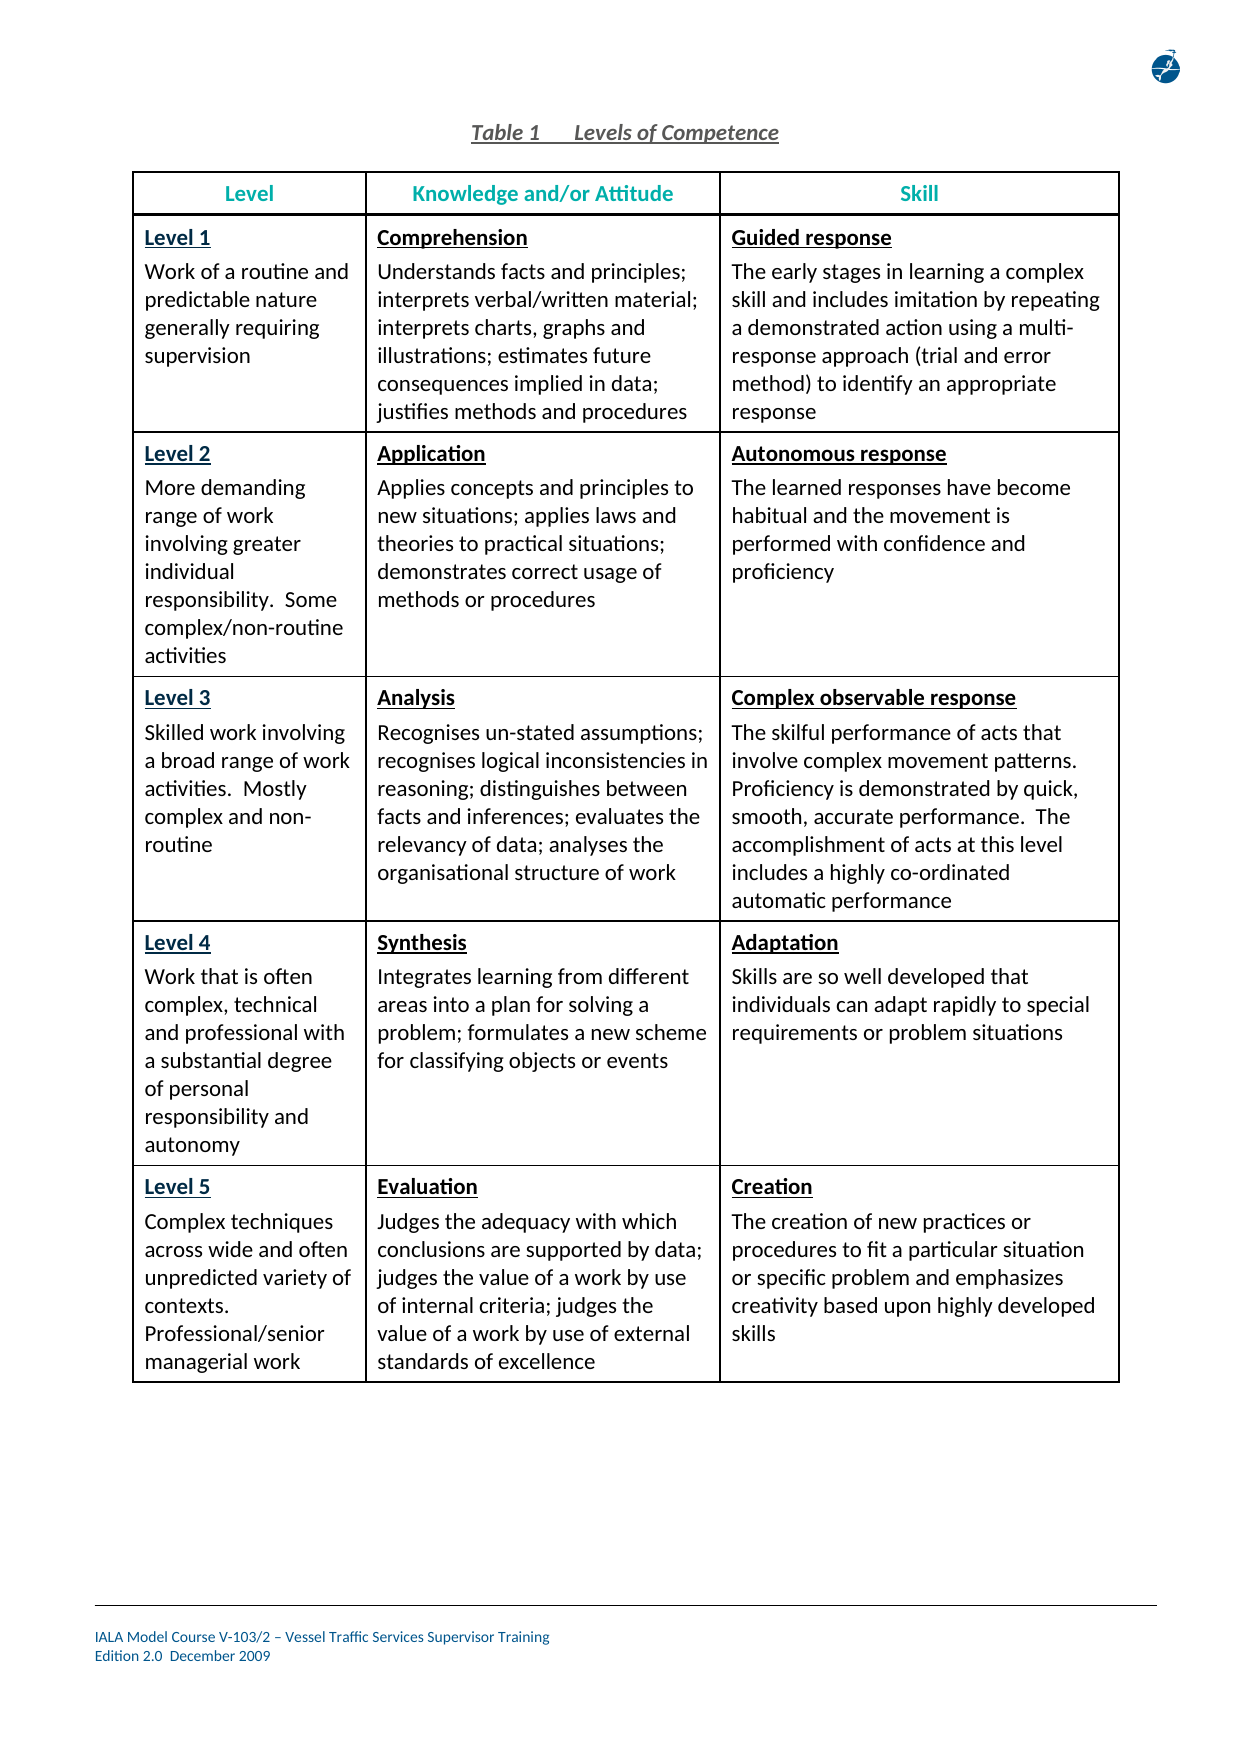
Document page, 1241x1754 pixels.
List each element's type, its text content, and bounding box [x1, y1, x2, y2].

table_header Level [134, 173, 365, 213]
text Levels of Competence [94, 118, 1157, 146]
table_cell Application Applies concepts and principles to new situations; applies laws and theories to practical situations; demonstrates correct usage of methods or procedures [367, 433, 719, 676]
table_header Knowledge and/or Attitude [367, 173, 719, 213]
table_cell Creation The creation of new practices or procedures to fit a particular situation or specific problem and emphasizes creativity based upon highly developed skills [721, 1166, 1118, 1381]
table_cell Level 2 More demanding range of work involving greater individual responsibility. Some complex/non-routine activities [134, 433, 365, 676]
table_cell Guided response The early stages in learning a complex skill and includes imitation by repeating a demonstrated action using a multi-response approach (trial and error method) to identify an appropriate response [721, 216, 1118, 431]
table_cell Comprehension Understands facts and principles; interprets verbal/written material; interprets charts, graphs and illustrations; estimates future consequences implied in data; justifies methods and procedures [367, 216, 719, 431]
table_cell Complex observable response The skilful performance of acts that involve complex movement patterns. Proficiency is demonstrated by quick, smooth, accurate performance. The accomplishment of acts at this level includes a highly co-ordinated automatic performance [721, 677, 1118, 920]
table_cell Level 5 Complex techniques across wide and often unpredicted variety of contexts. Professional/senior managerial work [134, 1166, 365, 1381]
table_cell Autonomous response The learned responses have become habitual and the movement is performed with confidence and proficiency [721, 433, 1118, 676]
table_cell Level 1 Work of a routine and predictable nature generally requiring supervision [134, 216, 365, 431]
table_cell Evaluation Judges the adequacy with which conclusions are supported by data; judges the value of a work by use of internal criteria; judges the value of a work by use of external standards of excellence [367, 1166, 719, 1381]
table_header Skill [721, 173, 1118, 213]
table_cell Adaptation Skills are so well developed that individuals can adapt rapidly to special requirements or problem situations [721, 922, 1118, 1165]
table_cell Level 3 Skilled work involving a broad range of work activities. Mostly complex and non-routine [134, 677, 365, 920]
picture [1120, 0, 1239, 118]
table_cell Synthesis Integrates learning from different areas into a plan for solving a problem; formulates a new scheme for classifying objects or events [367, 922, 719, 1165]
table_cell Analysis Recognises un-stated assumptions; recognises logical inconsistencies in reasoning; distinguishes between facts and inferences; evaluates the relevancy of data; analyses the organisational structure of work [367, 677, 719, 920]
table_cell Level 4 Work that is often complex, technical and professional with a substantial degree of personal responsibility and autonomy [134, 922, 365, 1165]
